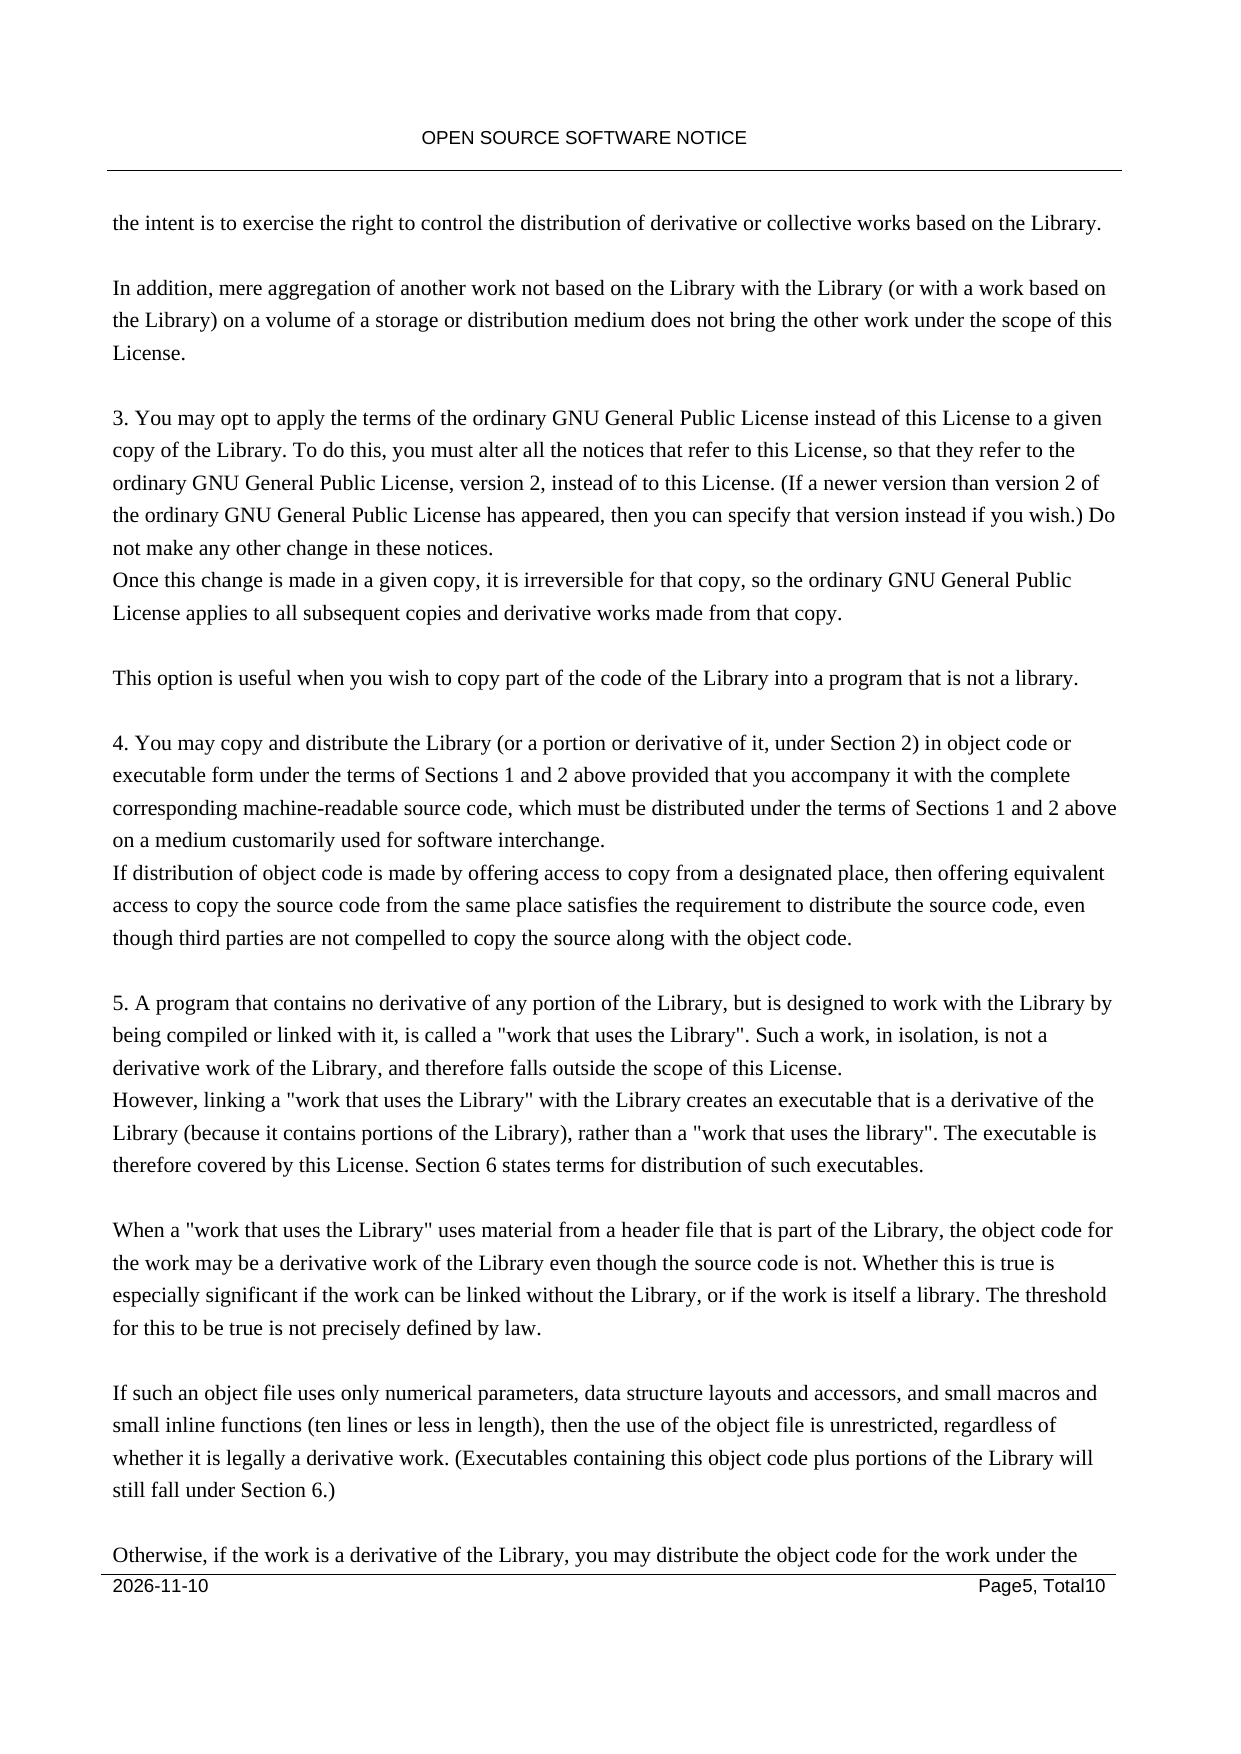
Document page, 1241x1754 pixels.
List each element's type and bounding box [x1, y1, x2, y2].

text [112, 206, 1128, 1571]
